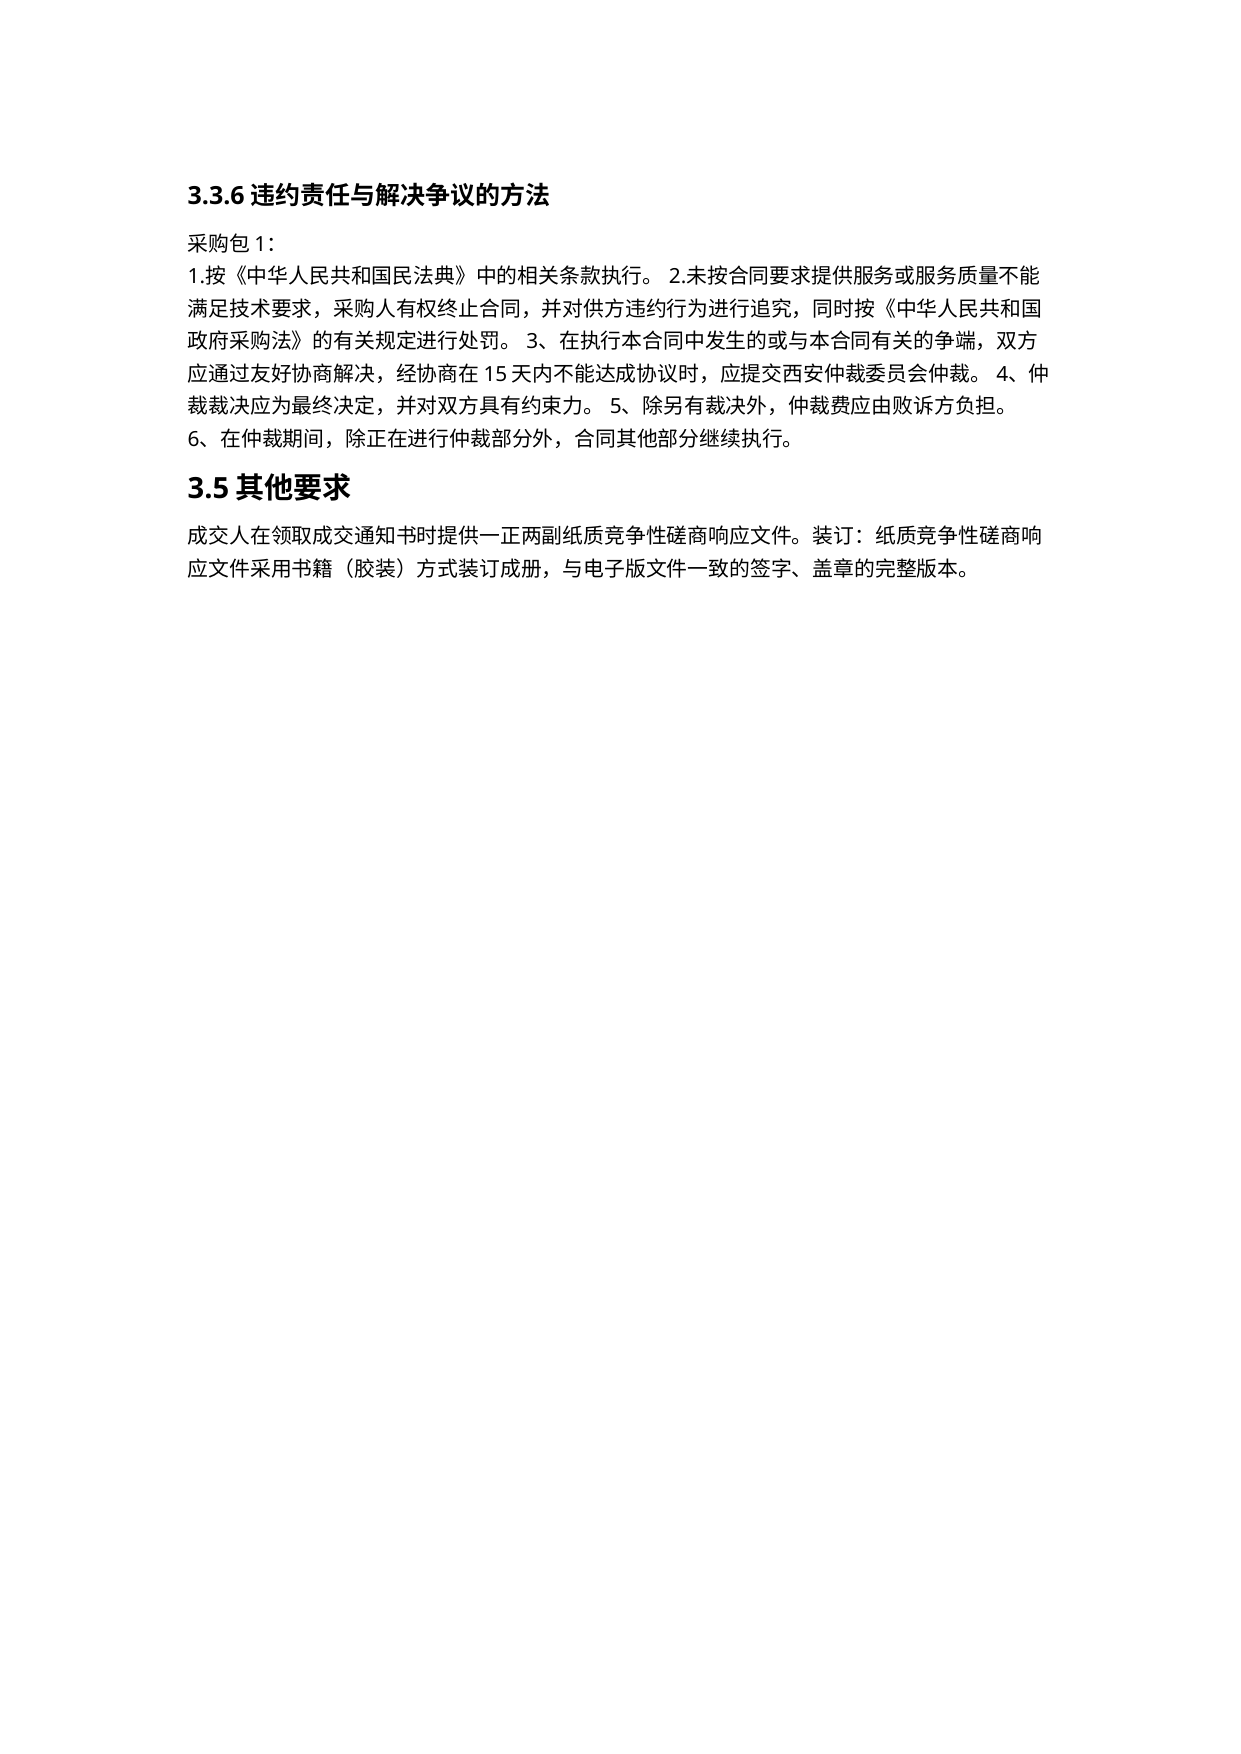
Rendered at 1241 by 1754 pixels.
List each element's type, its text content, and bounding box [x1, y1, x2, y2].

text 1.按《中华人民共和国民法典》中的相关条款执行。 2.未按合同要求提供服务或服务质量不能满足技术要求，采购人有权终止合同，并对供方违约行为进行追究，同时按《中华人民共和国政府采购法》的有关规定进行处罚。 3、在执行本合同中发生的或与本合同有关的争端，双方应通过友好协商解决，经协商在15天内不能达成协议时，应提交西安仲裁委员会仲裁。 4、仲裁裁决应为最终决定，并对双方具有约束力。 5、除另有裁决外，仲裁费应由败诉方负担。 6、在仲裁期间，除正在进行仲裁部分外，合同其他部分继续执行。 [187, 259, 1053, 454]
text 3.3.6违约责任与解决争议的方法 [187, 162, 1053, 227]
text 成交人在领取成交通知书时提供一正两副纸质竞争性磋商响应文件。装订：纸质竞争性磋商响应文件采用书籍（胶装）方式装订成册，与电子版文件一致的签字、盖章的完整版本。 [187, 519, 1053, 584]
text 采购包1： [187, 227, 1053, 259]
text 3.5其他要求 [187, 454, 1053, 519]
